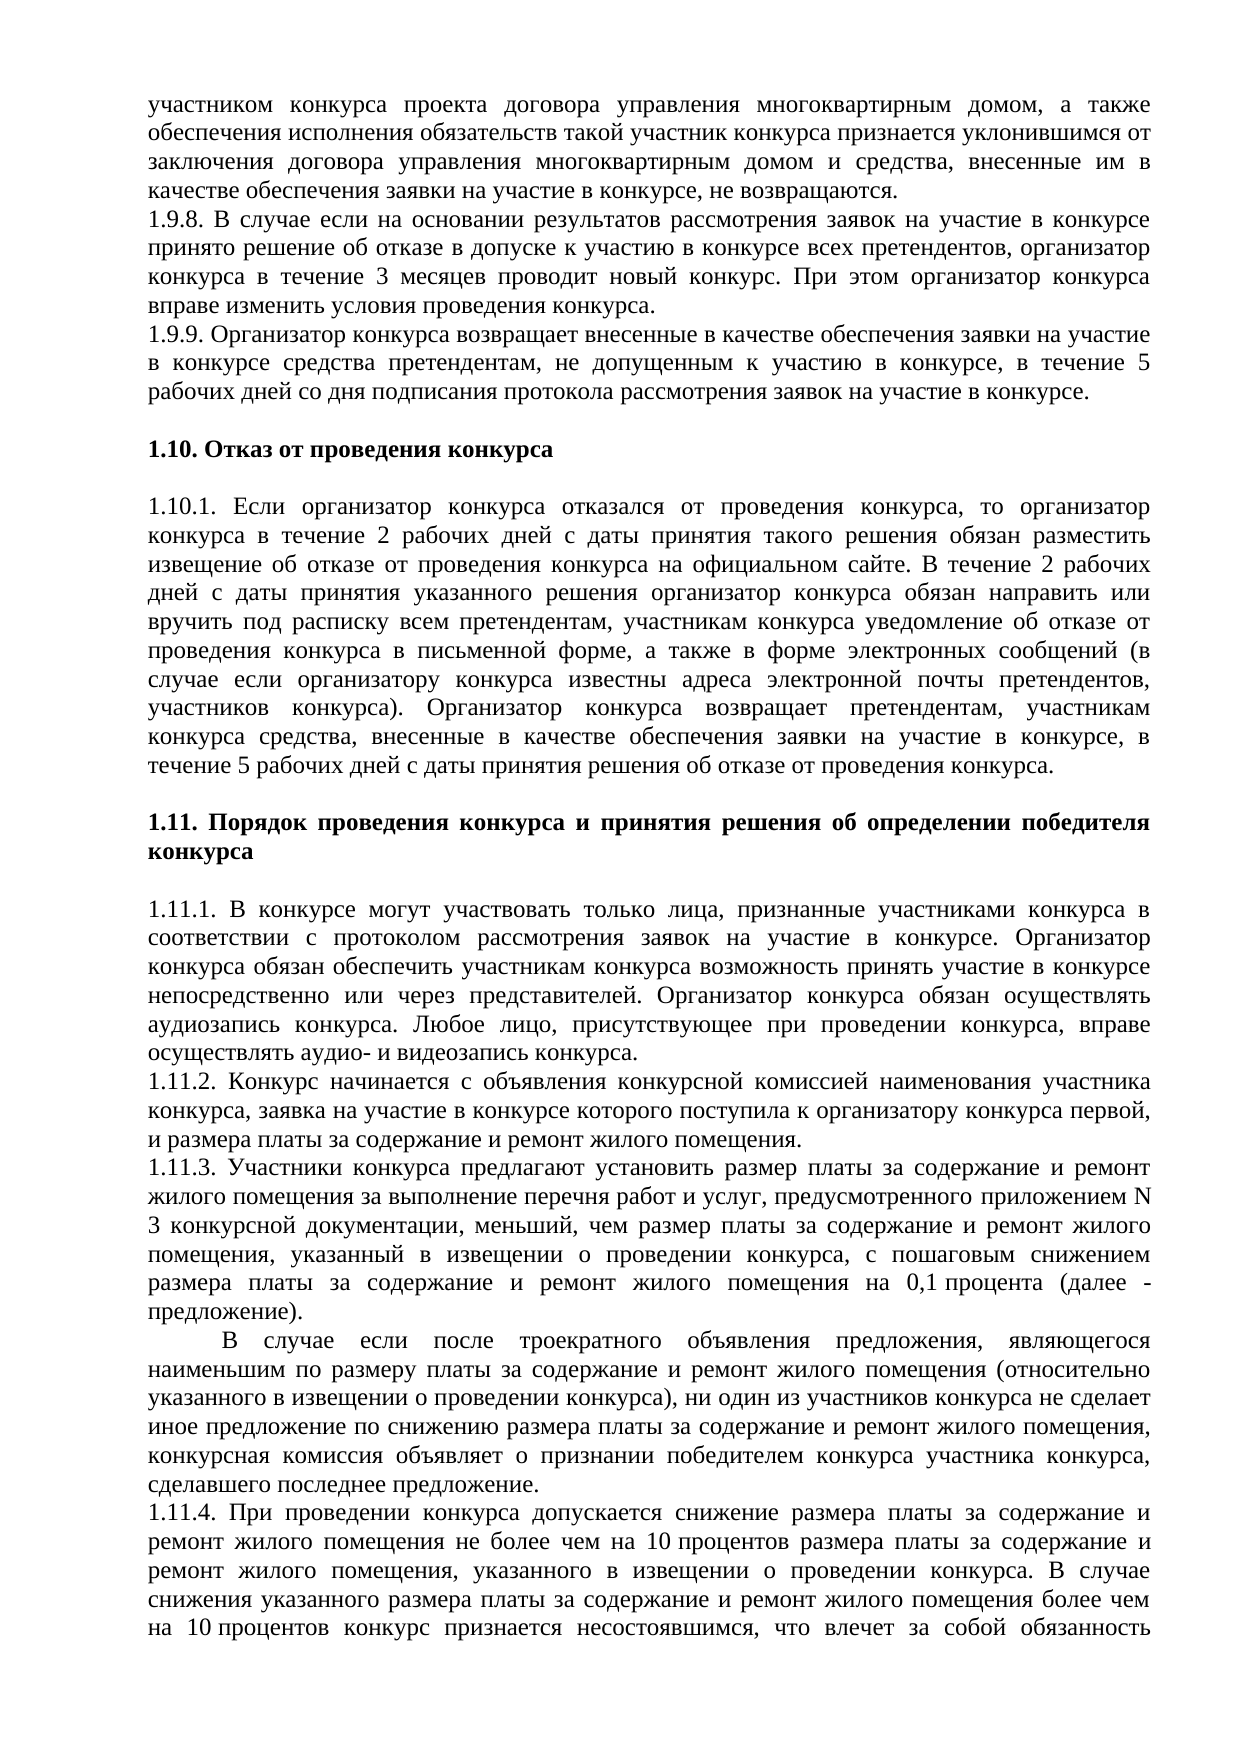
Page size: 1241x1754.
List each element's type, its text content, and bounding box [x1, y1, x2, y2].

text 1.10.1. Если организатор конкурса отказался от проведения конкурса, то организатор конкурса в течение 2 рабочих дней с даты принятия такого решения обязан разместить извещение об отказе от проведения конкурса на официальном сайте. В течение 2 рабочих дней с даты принятия указанного решения организатор конкурса обязан направить или вручить под расписку всем претендентам, участникам конкурса уведомление об отказе от проведения конкурса в письменной форме, а также в форме электронных сообщений (в случае если организатору конкурса известны адреса электронной почты претендентов, участников конкурса). Организатор конкурса возвращает претендентам, участникам конкурса средства, внесенные в качестве обеспечения заявки на участие в конкурсе, в течение 5 рабочих дней с даты принятия решения об отказе от проведения конкурса. [148, 491, 1152, 779]
text 1.11.2. Конкурс начинается с объявления конкурсной комиссией наименования участника конкурса, заявка на участие в конкурсе которого поступила к организатору конкурса первой, и размера платы за содержание и ремонт жилого помещения. [148, 1066, 1152, 1152]
text 1.11.3. Участники конкурса предлагают установить размер платы за содержание и ремонт жилого помещения за выполнение перечня работ и услуг, предусмотренного приложением N 3 конкурсной документации, меньший, чем размер платы за содержание и ремонт жилого помещения, указанный в извещении о проведении конкурса, с пошаговым снижением размера платы за содержание и ремонт жилого помещения на 0,1 процента (далее - предложение). [148, 1152, 1152, 1325]
text 1.9.8. В случае если на основании результатов рассмотрения заявок на участие в конкурсе принято решение об отказе в допуске к участию в конкурсе всех претендентов, организатор конкурса в течение 3 месяцев проводит новый конкурс. При этом организатор конкурса вправе изменить условия проведения конкурса. [148, 204, 1152, 319]
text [148, 1497, 1152, 1641]
text 1.9.9. Организатор конкурса возвращает внесенные в качестве обеспечения заявки на участие в конкурсе средства претендентам, не допущенным к участию в конкурсе, в течение 5 рабочих дней со дня подписания протокола рассмотрения заявок на участие в конкурсе. [148, 319, 1152, 405]
text 1.11. Порядок проведения конкурса и принятия решения об определении победителя конкурса [148, 807, 1152, 865]
text 1.11.1. В конкурсе могут участвовать только лица, признанные участниками конкурса в соответствии с протоколом рассмотрения заявок на участие в конкурсе. Организатор конкурса обязан обеспечить участникам конкурса возможность принять участие в конкурсе непосредственно или через представителей. Организатор конкурса обязан осуществлять аудиозапись конкурса. Любое лицо, присутствующее при проведении конкурса, вправе осуществлять аудио- и видеозапись конкурса. [148, 894, 1152, 1066]
text 1.10. Отказ от проведения конкурса [148, 434, 1152, 462]
text В случае если после троекратного объявления предложения, являющегося наименьшим по размеру платы за содержание и ремонт жилого помещения (относительно указанного в извещении о проведении конкурса), ни один из участников конкурса не сделает иное предложение по снижению размера платы за содержание и ремонт жилого помещения, конкурсная комиссия объявляет о признании победителем конкурса участника конкурса, сделавшего последнее предложение. [148, 1325, 1152, 1497]
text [148, 89, 1152, 204]
